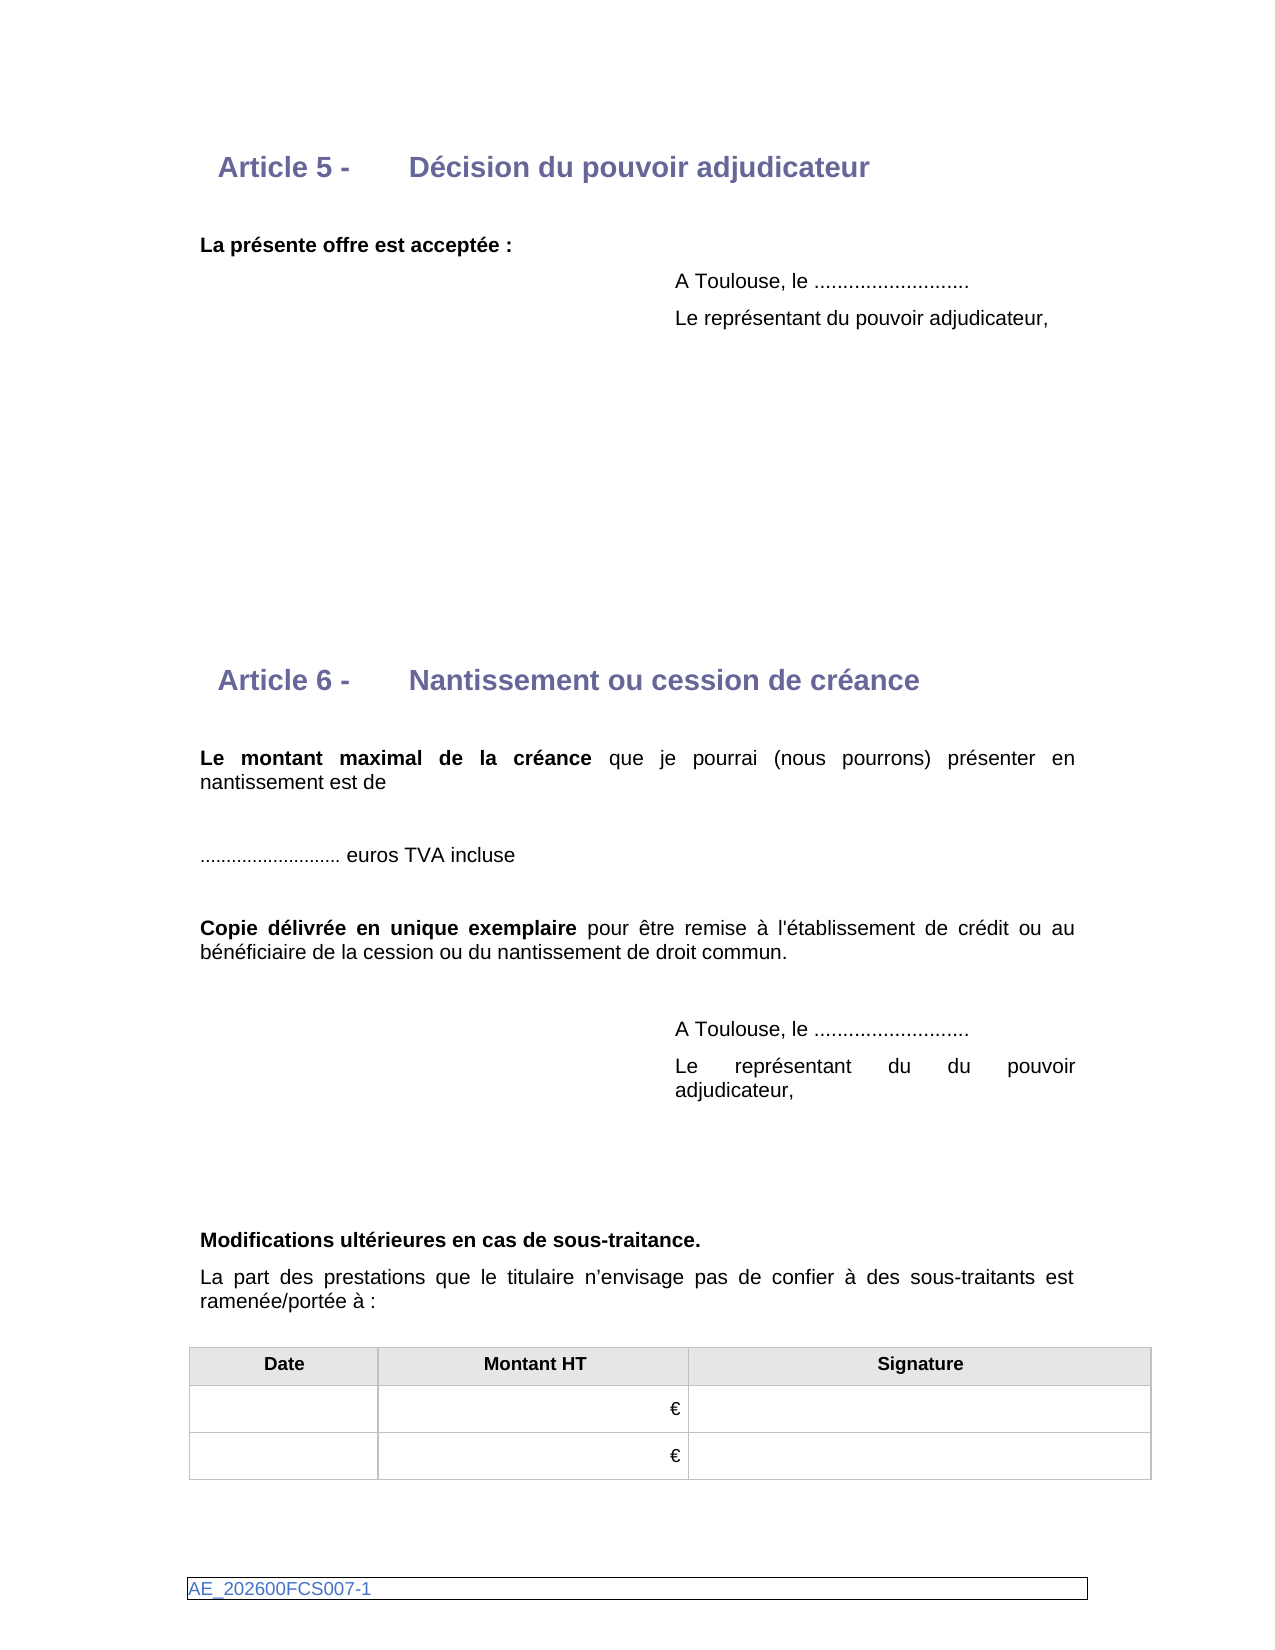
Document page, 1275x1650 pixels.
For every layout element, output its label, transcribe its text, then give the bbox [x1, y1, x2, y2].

text Le montant maximal de la créance que je pourrai (nous pourrons) présenter en nantissement est de [200, 746, 1076, 794]
table_header Signature [689, 1348, 1150, 1385]
table_cell € [379, 1386, 688, 1432]
text A Toulouse, le ........................... [675, 269, 1076, 293]
text ........................... euros TVA incluse [200, 843, 1076, 867]
subtitle Nantissement ou cession de créance [188, 663, 1087, 697]
table_cell [190, 1433, 377, 1479]
table_cell [689, 1433, 1150, 1479]
text Le représentant du du pouvoir adjudicateur, [675, 1054, 1076, 1102]
text La part des prestations que le titulaire n’envisage pas de confier à des sous-traitants est ramenée/portée à : [200, 1265, 1076, 1313]
text La présente offre est acceptée : [200, 232, 1076, 256]
table_cell [190, 1386, 377, 1432]
text Copie délivrée en unique exemplaire pour être remise à l'établissement de crédit ou au bénéficiaire de la cession ou du nantissement de droit commun. [200, 916, 1076, 963]
table_cell € [379, 1433, 688, 1479]
text Le représentant du pouvoir adjudicateur, [675, 305, 1076, 329]
table_header Date [190, 1348, 377, 1385]
text A Toulouse, le ........................... [675, 1017, 1076, 1041]
table_cell [689, 1386, 1150, 1432]
subtitle Décision du pouvoir adjudicateur [188, 150, 1087, 183]
text Modifications ultérieures en cas de sous-traitance. [200, 1228, 1076, 1252]
table_header Montant HT [379, 1348, 688, 1385]
